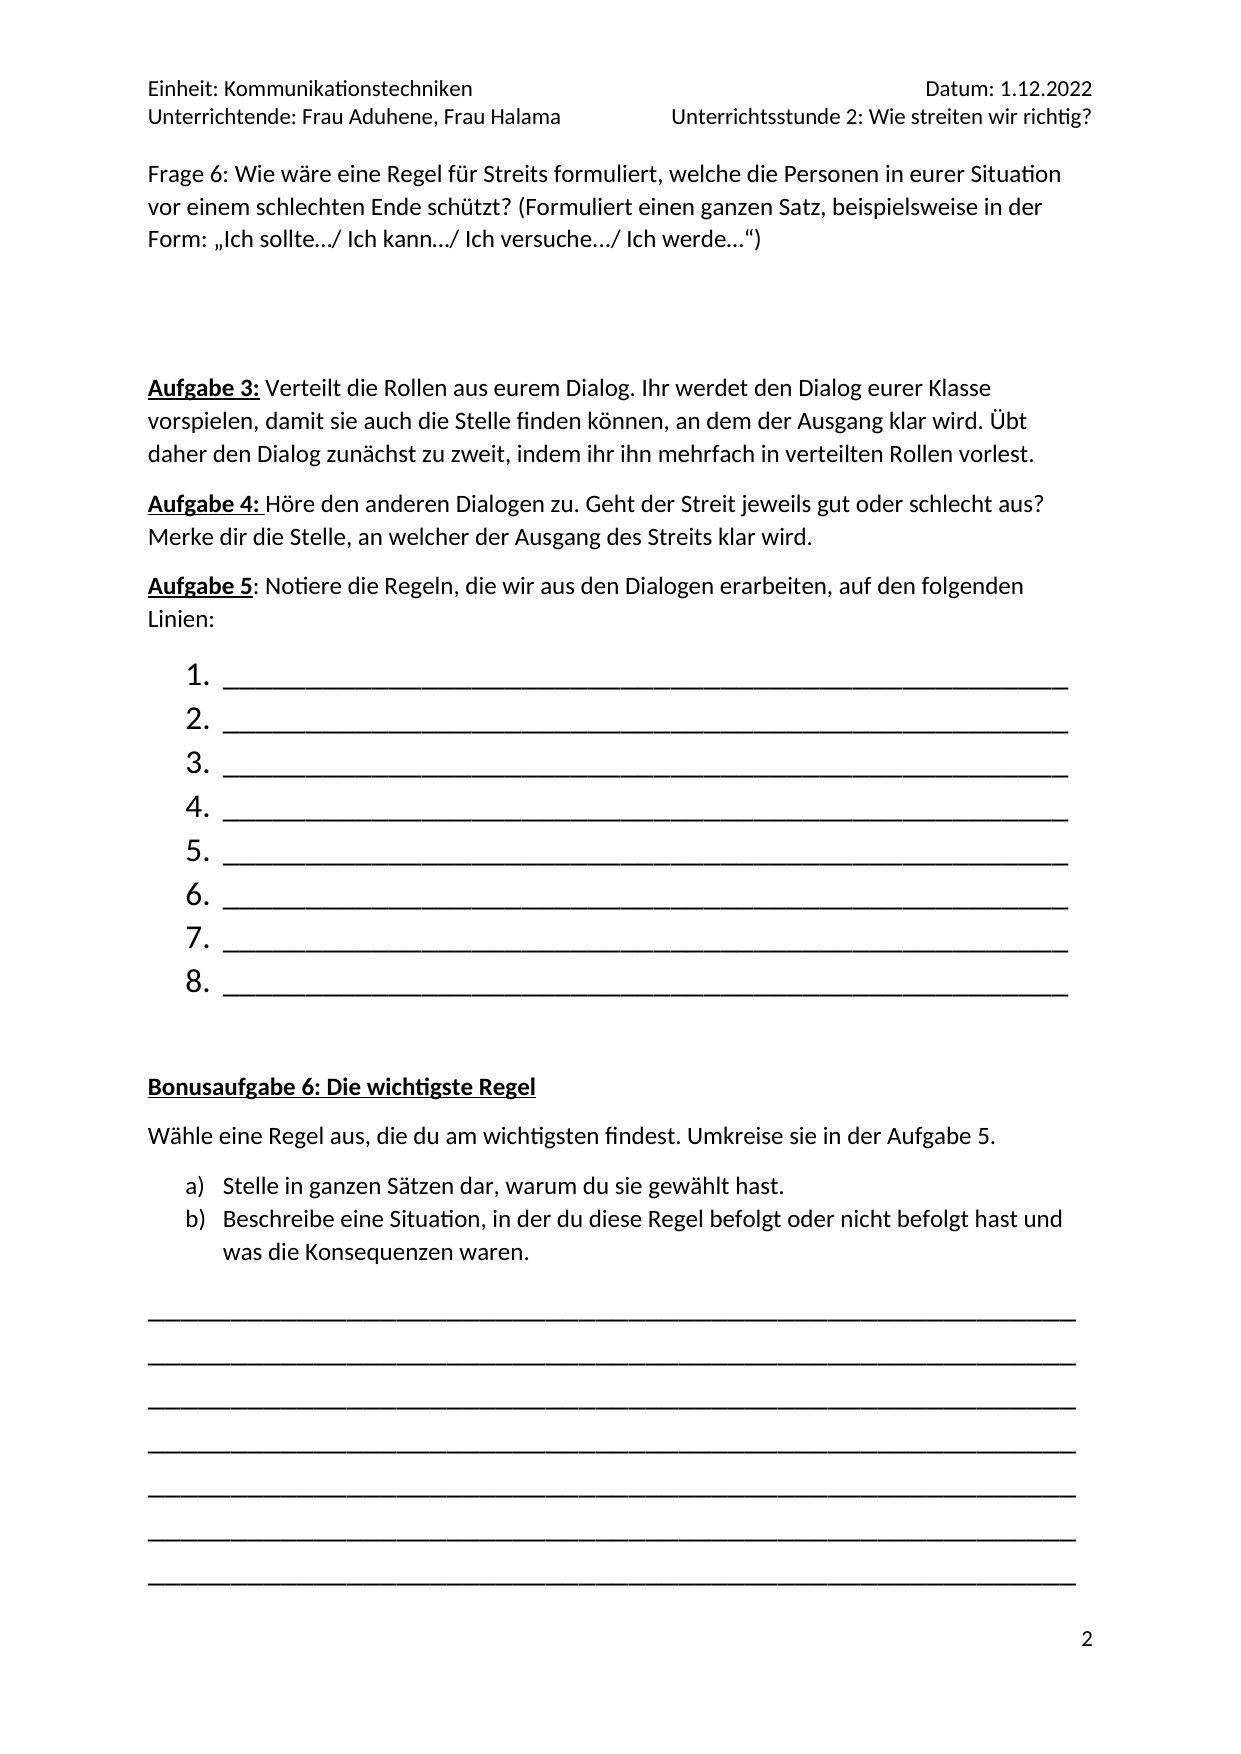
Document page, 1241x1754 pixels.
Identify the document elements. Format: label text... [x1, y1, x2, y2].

text Aufgabe 4: Höre den anderen Dialogen zu. Geht der Streit jeweils gut oder schlecht aus? Merke dir die Stelle, an welcher der Ausgang des Streits klar wird. [148, 488, 1093, 551]
list ___________________________________________________ [185, 741, 1093, 781]
text ________________________________________________________________________________________________________________________________________________________________________________________________________________________________________________________________________________________________________________________________________________________________________________________________________ [148, 1285, 1093, 1590]
list ___________________________________________________ [185, 829, 1093, 869]
list Beschreibe eine Situation, in der du diese Regel befolgt oder nicht befolgt hast und was die Konsequenzen waren. [185, 1203, 1093, 1266]
list ___________________________________________________ [185, 697, 1093, 737]
text Aufgabe 5: Notiere die Regeln, die wir aus den Dialogen erarbeiten, auf den folgenden Linien: [148, 570, 1093, 634]
list ___________________________________________________ [185, 873, 1093, 913]
list ___________________________________________________ [185, 917, 1093, 957]
list ___________________________________________________ [185, 961, 1093, 1001]
list ___________________________________________________ [185, 653, 1093, 693]
text Frage 6: Wie wäre eine Regel für Streits formuliert, welche die Personen in eurer Situation vor einem schlechten Ende schützt? (Formuliert einen ganzen Satz, beispielsweise in der Form: „Ich sollte…/ Ich kann…/ Ich versuche.../ Ich werde…“) [148, 158, 1093, 254]
list ___________________________________________________ [185, 785, 1093, 825]
text Aufgabe 3: Verteilt die Rollen aus eurem Dialog. Ihr werdet den Dialog eurer Klasse vorspielen, damit sie auch die Stelle finden können, an dem der Ausgang klar wird. Übt daher den Dialog zunächst zu zweit, indem ihr ihn mehrfach in verteilten Rollen vorlest. [148, 372, 1093, 469]
list Stelle in ganzen Sätzen dar, warum du sie gewählt hast. [185, 1170, 1093, 1200]
text Wähle eine Regel aus, die du am wichtigsten findest. Umkreise sie in der Aufgabe 5. [148, 1120, 1093, 1151]
text Bonusaufgabe 6: Die wichtigste Regel [148, 1071, 1093, 1101]
